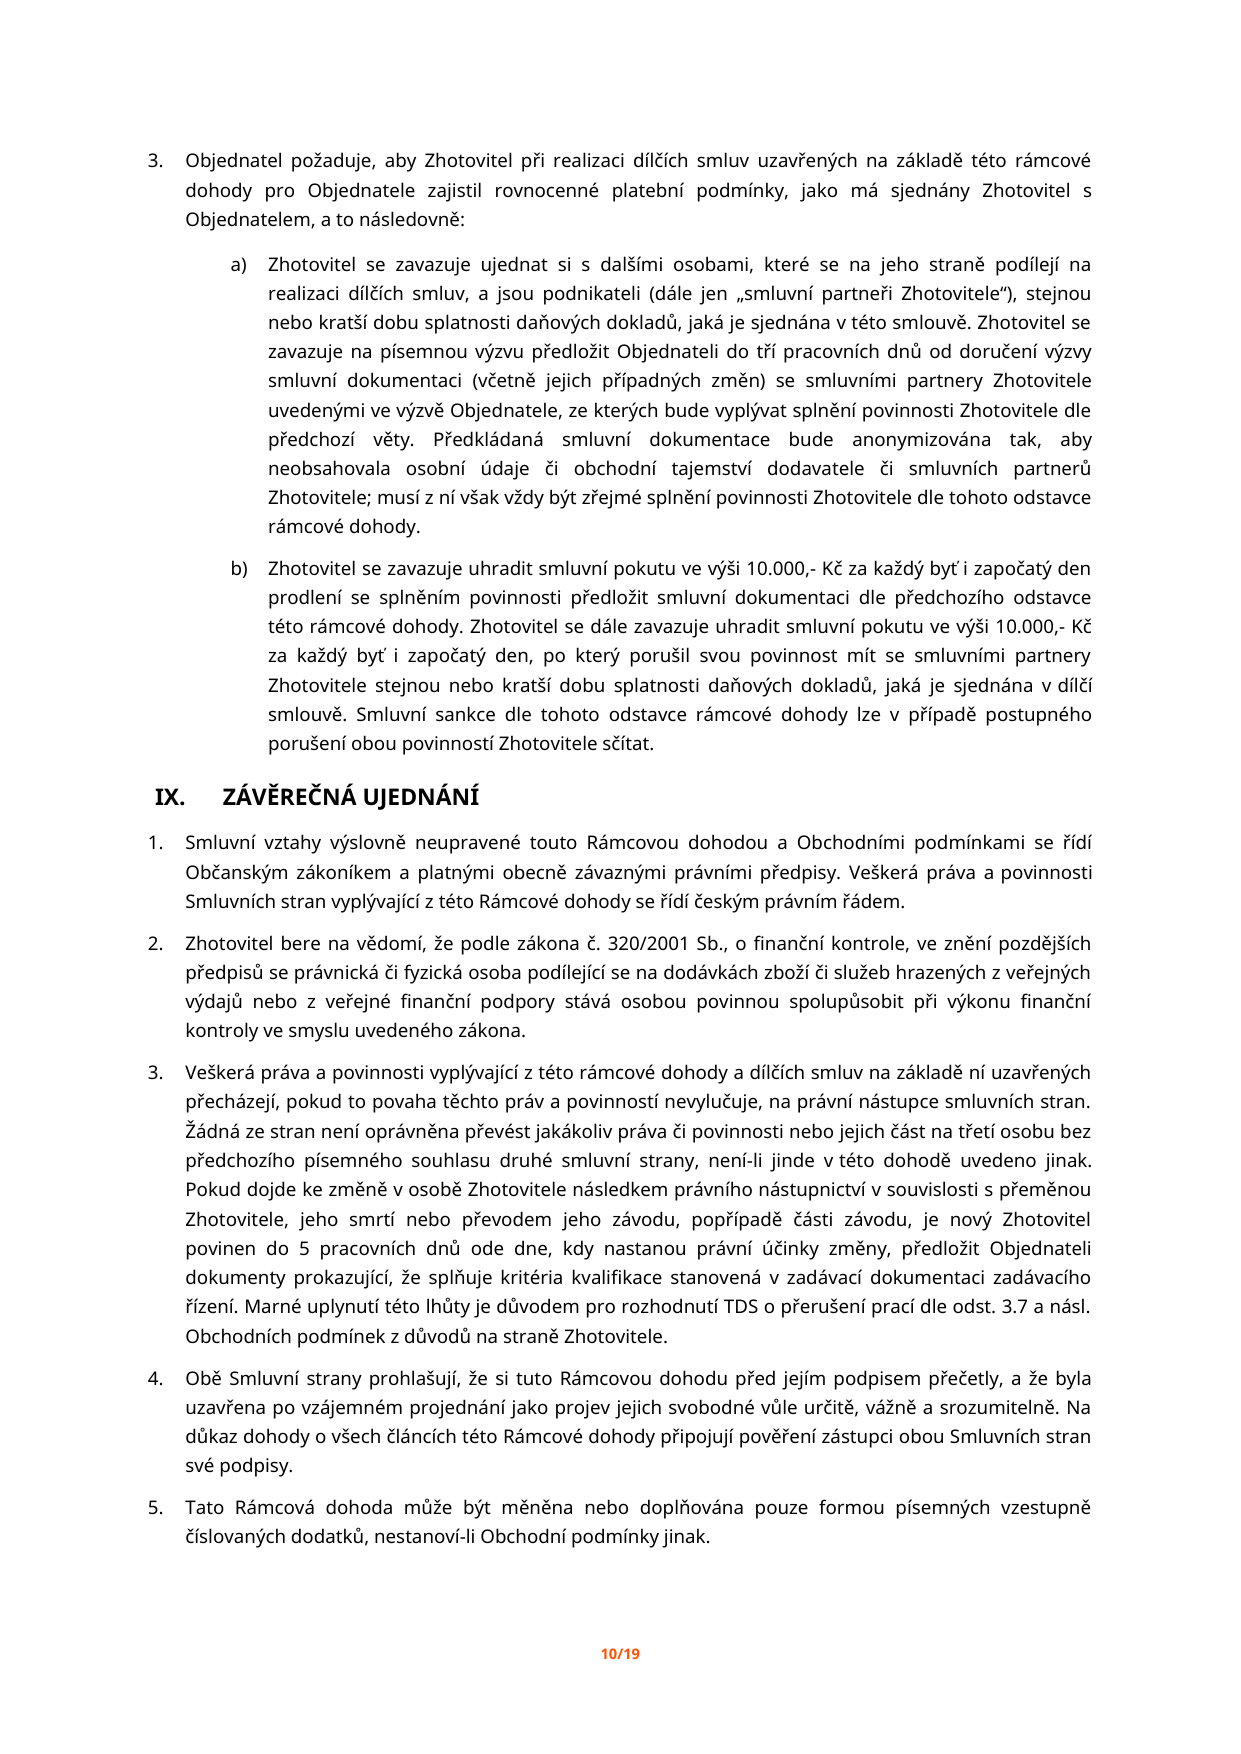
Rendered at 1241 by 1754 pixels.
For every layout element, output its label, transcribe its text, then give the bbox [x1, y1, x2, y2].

list ZÁVĚREČNÁ UJEDNÁNÍ [185, 781, 1093, 812]
list Veškerá práva a povinnosti vyplývající z této rámcové dohody a dílčích smluv na základě ní uzavřených přecházejí, pokud to povaha těchto práv a povinností nevylučuje, na právní nástupce smluvních stran. Žádná ze stran není oprávněna převést jakákoliv práva či povinnosti nebo jejich část na třetí osobu bez předchozího písemného souhlasu druhé smluvní strany, není-li jinde v této dohodě uvedeno jinak. Pokud dojde ke změně v osobě Zhotovitele následkem právního nástupnictví v souvislosti s přeměnou Zhotovitele, jeho smrtí nebo převodem jeho závodu, popřípadě části závodu, je nový Zhotovitel povinen do 5 pracovních dnů ode dne, kdy nastanou právní účinky změny, předložit Objednateli dokumenty prokazující, že splňuje kritéria kvalifikace stanovená v zadávací dokumentaci zadávacího řízení. Marné uplynutí této lhůty je důvodem pro rozhodnutí TDS o přerušení prací dle odst. 3.7 a násl. Obchodních podmínek z důvodů na straně Zhotovitele. [148, 1059, 1093, 1348]
list Objednatel požaduje, aby Zhotovitel při realizaci dílčích smluv uzavřených na základě této rámcové dohody pro Objednatele zajistil rovnocenné platební podmínky, jako má sjednány Zhotovitel s Objednatelem, a to následovně: [148, 148, 1093, 232]
list Tato Rámcová dohoda může být měněna nebo doplňována pouze formou písemných vzestupně číslovaných dodatků, nestanoví-li Obchodní podmínky jinak. [148, 1494, 1093, 1549]
list Smluvní vztahy výslovně neupravené touto Rámcovou dohodou a Obchodními podmínkami se řídí Občanským zákoníkem a platnými obecně závaznými právními předpisy. Veškerá práva a povinnosti Smluvních stran vyplývající z této Rámcové dohody se řídí českým právním řádem. [148, 830, 1093, 914]
list Zhotovitel bere na vědomí, že podle zákona č. 320/2001 Sb., o finanční kontrole, ve znění pozdějších předpisů se právnická či fyzická osoba podílející se na dodávkách zboží či služeb hrazených z veřejných výdajů nebo z veřejné finanční podpory stává osobou povinnou spolupůsobit při výkonu finanční kontroly ve smyslu uvedeného zákona. [148, 930, 1093, 1043]
list Zhotovitel se zavazuje ujednat si s dalšími osobami, které se na jeho straně podílejí na realizaci dílčích smluv, a jsou podnikateli (dále jen „smluvní partneři Zhotovitele“), stejnou nebo kratší dobu splatnosti daňových dokladů, jaká je sjednána v této smlouvě. Zhotovitel se zavazuje na písemnou výzvu předložit Objednateli do tří pracovních dnů od doručení výzvy smluvní dokumentaci (včetně jejich případných změn) se smluvními partnery Zhotovitele uvedenými ve výzvě Objednatele, ze kterých bude vyplývat splnění povinnosti Zhotovitele dle předchozí věty. Předkládaná smluvní dokumentace bude anonymizována tak, aby neobsahovala osobní údaje či obchodní tajemství dodavatele či smluvních partnerů Zhotovitele; musí z ní však vždy být zřejmé splnění povinnosti Zhotovitele dle tohoto odstavce rámcové dohody. [230, 248, 1093, 539]
list Obě Smluvní strany prohlašují, že si tuto Rámcovou dohodu před jejím podpisem přečetly, a že byla uzavřena po vzájemném projednání jako projev jejich svobodné vůle určitě, vážně a srozumitelně. Na důkaz dohody o všech článcích této Rámcové dohody připojují pověření zástupci obou Smluvních stran své podpisy. [148, 1365, 1093, 1478]
list Zhotovitel se zavazuje uhradit smluvní pokutu ve výši 10.000,- Kč za každý byť i započatý den prodlení se splněním povinnosti předložit smluvní dokumentaci dle předchozího odstavce této rámcové dohody. Zhotovitel se dále zavazuje uhradit smluvní pokutu ve výši 10.000,- Kč za každý byť i započatý den, po který porušil svou povinnost mít se smluvními partnery Zhotovitele stejnou nebo kratší dobu splatnosti daňových dokladů, jaká je sjednána v dílčí smlouvě. Smluvní sankce dle tohoto odstavce rámcové dohody lze v případě postupného porušení obou povinností Zhotovitele sčítat. [230, 552, 1093, 756]
